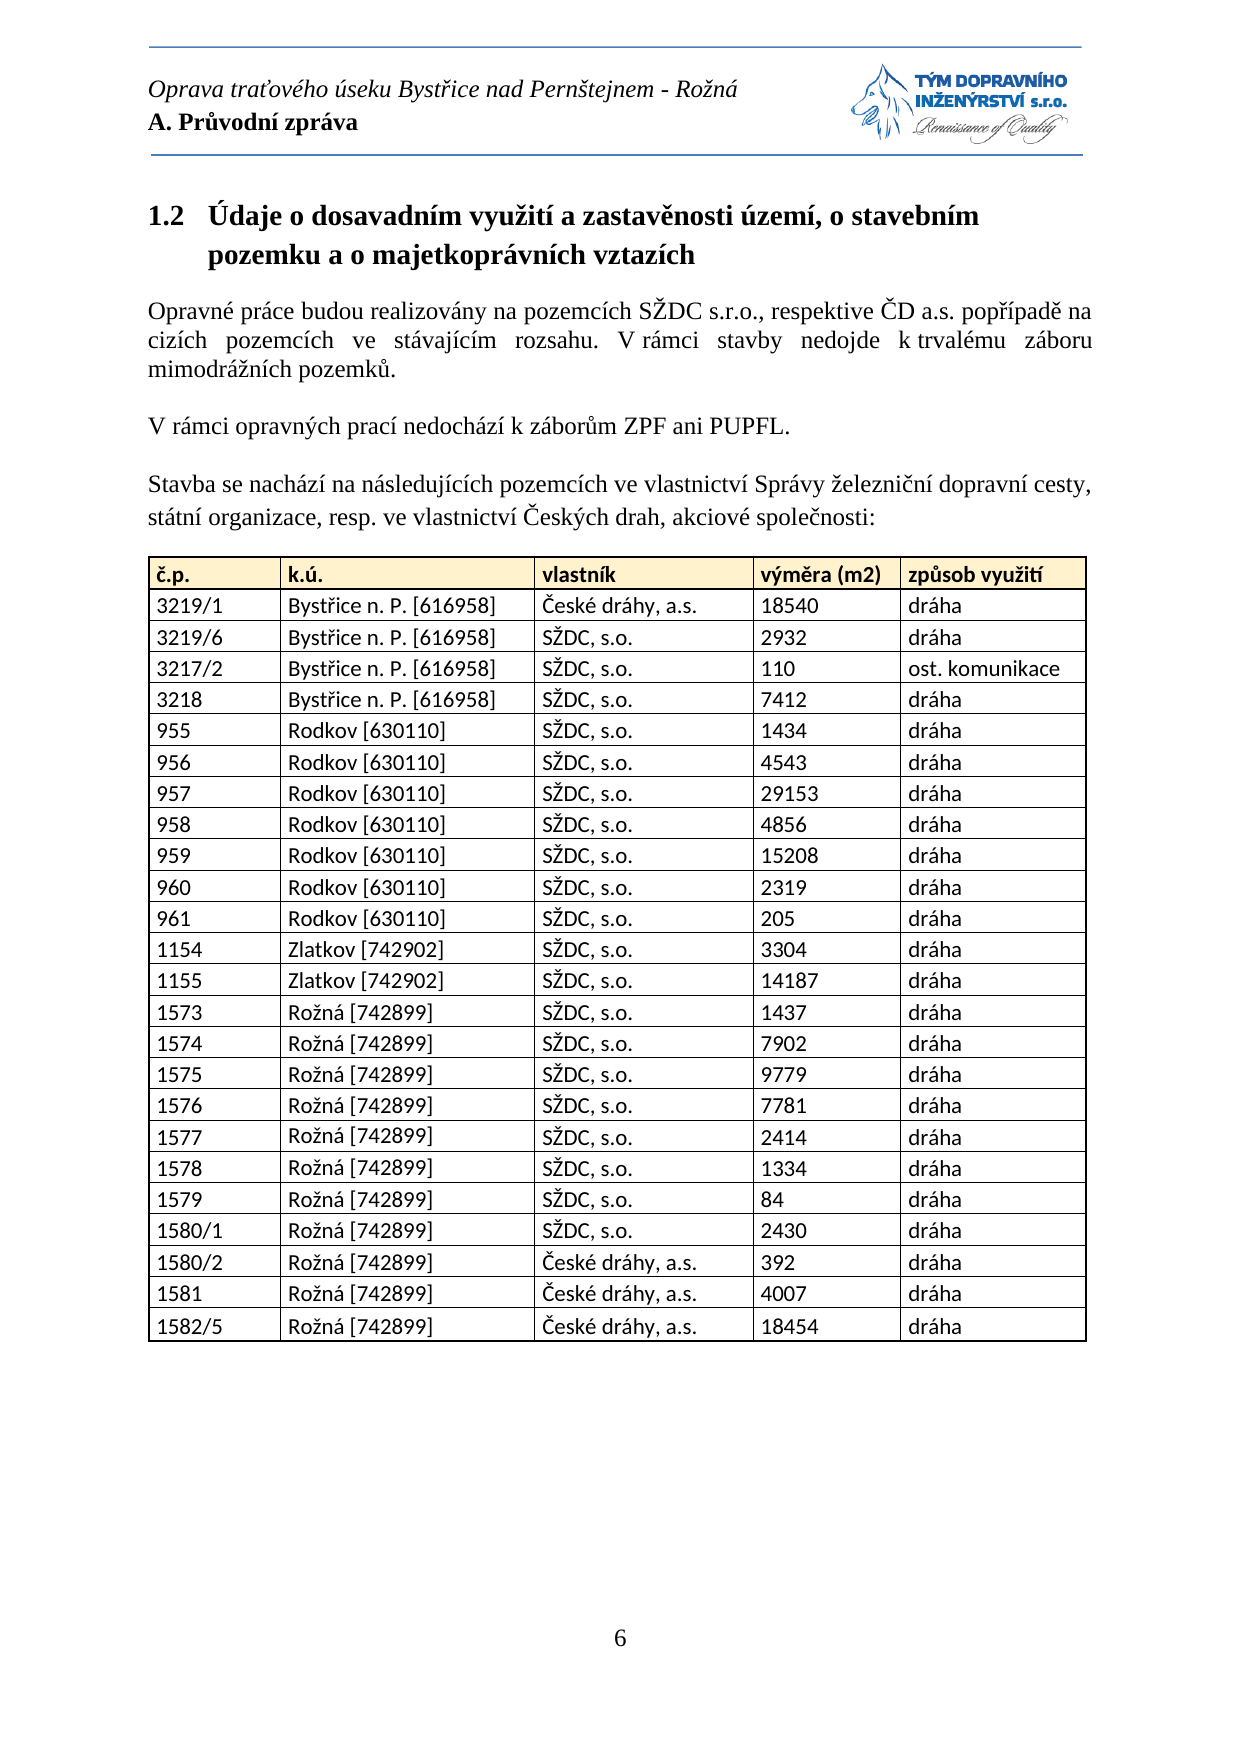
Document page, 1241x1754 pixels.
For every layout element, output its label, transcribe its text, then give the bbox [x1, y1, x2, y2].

table_cell 1573 [150, 996, 280, 1026]
table_cell 29153 [754, 777, 900, 807]
table_cell 956 [150, 746, 280, 776]
table_cell České dráhy, a.s. [535, 590, 753, 619]
text V rámci opravných prací nedochází k záborům ZPF ani PUPFL. [148, 411, 1092, 440]
table_cell 4543 [754, 746, 900, 776]
table_cell Rodkov [630110] [281, 839, 534, 869]
table_cell 2430 [754, 1214, 900, 1244]
table_cell SŽDC, s.o. [535, 1183, 753, 1213]
table_cell Rodkov [630110] [281, 714, 534, 744]
table_cell Rožná [742899] [281, 1308, 534, 1340]
table_cell Rožná [742899] [281, 1277, 534, 1307]
table_cell SŽDC, s.o. [535, 1089, 753, 1119]
table_cell dráha [901, 777, 1085, 807]
table_cell 3217/2 [150, 652, 280, 682]
table_cell Zlatkov [742902] [281, 964, 534, 994]
table_cell 2319 [754, 871, 900, 901]
table_cell Rodkov [630110] [281, 746, 534, 776]
table_cell České dráhy, a.s. [535, 1277, 753, 1307]
table_cell SŽDC, s.o. [535, 933, 753, 963]
table_cell 2932 [754, 621, 900, 651]
table_cell dráha [901, 590, 1085, 619]
table_cell SŽDC, s.o. [535, 683, 753, 713]
table_cell dráha [901, 1121, 1085, 1151]
table_cell 14187 [754, 964, 900, 994]
table_cell SŽDC, s.o. [535, 652, 753, 682]
table_cell 18454 [754, 1308, 900, 1340]
table_cell SŽDC, s.o. [535, 746, 753, 776]
table_cell ost. komunikace [901, 652, 1085, 682]
table_cell dráha [901, 933, 1085, 963]
table_cell SŽDC, s.o. [535, 621, 753, 651]
table_cell Zlatkov [742902] [281, 933, 534, 963]
table_cell Rožná [742899] [281, 1027, 534, 1057]
table_cell dráha [901, 1058, 1085, 1088]
table_cell dráha [901, 1214, 1085, 1244]
table_cell 1334 [754, 1152, 900, 1182]
table_cell 205 [754, 902, 900, 932]
table_cell 960 [150, 871, 280, 901]
table_cell 955 [150, 714, 280, 744]
table_cell dráha [901, 1183, 1085, 1213]
table_cell 1579 [150, 1183, 280, 1213]
table_cell 7902 [754, 1027, 900, 1057]
table_cell 1574 [150, 1027, 280, 1057]
table_cell 3218 [150, 683, 280, 713]
table_cell dráha [901, 1246, 1085, 1276]
table_cell dráha [901, 1089, 1085, 1119]
table_cell 9779 [754, 1058, 900, 1088]
table_cell SŽDC, s.o. [535, 1058, 753, 1088]
table_cell 2414 [754, 1121, 900, 1151]
table_cell 1577 [150, 1121, 280, 1151]
table_cell SŽDC, s.o. [535, 1152, 753, 1182]
table_cell 1434 [754, 714, 900, 744]
table_cell 1155 [150, 964, 280, 994]
table_cell 961 [150, 902, 280, 932]
table_cell dráha [901, 1277, 1085, 1307]
table_cell Bystřice n. P. [616958] [281, 621, 534, 651]
table_cell Bystřice n. P. [616958] [281, 652, 534, 682]
table_cell 15208 [754, 839, 900, 869]
table_cell dráha [901, 1152, 1085, 1182]
subtitle Údaje o dosavadním využití a zastavěnosti území, o stavebním pozemku a o majetkoprávních vztazích [148, 198, 1092, 270]
table_cell Rodkov [630110] [281, 902, 534, 932]
table_cell 1576 [150, 1089, 280, 1119]
table_cell 959 [150, 839, 280, 869]
table_cell 1580/2 [150, 1246, 280, 1276]
table_cell Rodkov [630110] [281, 871, 534, 901]
table_cell dráha [901, 714, 1085, 744]
table_cell dráha [901, 621, 1085, 651]
table_cell 18540 [754, 590, 900, 619]
table_cell dráha [901, 902, 1085, 932]
table_cell Bystřice n. P. [616958] [281, 683, 534, 713]
table_cell 110 [754, 652, 900, 682]
table_cell Rodkov [630110] [281, 777, 534, 807]
table_cell Bystřice n. P. [616958] [281, 590, 534, 619]
table_cell SŽDC, s.o. [535, 839, 753, 869]
table_cell dráha [901, 808, 1085, 838]
table_cell 4856 [754, 808, 900, 838]
table_cell SŽDC, s.o. [535, 777, 753, 807]
table_cell 957 [150, 777, 280, 807]
table_cell Rožná [742899] [281, 1058, 534, 1088]
table_cell SŽDC, s.o. [535, 871, 753, 901]
table_cell 392 [754, 1246, 900, 1276]
table_cell dráha [901, 996, 1085, 1026]
table_cell Rožná [742899] [281, 1214, 534, 1244]
table_cell 1575 [150, 1058, 280, 1088]
table_header č.p. [150, 558, 280, 588]
table_cell 7781 [754, 1089, 900, 1119]
table_cell Rodkov [630110] [281, 808, 534, 838]
table_cell 1582/5 [150, 1308, 280, 1340]
table_cell 958 [150, 808, 280, 838]
table_cell Rožná [742899] [281, 1121, 534, 1151]
table_cell dráha [901, 839, 1085, 869]
table_cell 1578 [150, 1152, 280, 1182]
table_cell 3304 [754, 933, 900, 963]
table_cell České dráhy, a.s. [535, 1246, 753, 1276]
table_cell 3219/1 [150, 590, 280, 619]
table_cell dráha [901, 964, 1085, 994]
table_cell Rožná [742899] [281, 1152, 534, 1182]
table_header výměra (m2) [754, 558, 900, 588]
table_cell 84 [754, 1183, 900, 1213]
table_cell SŽDC, s.o. [535, 1214, 753, 1244]
table_cell 7412 [754, 683, 900, 713]
table_cell 1437 [754, 996, 900, 1026]
table_cell SŽDC, s.o. [535, 964, 753, 994]
table_cell Rožná [742899] [281, 996, 534, 1026]
table_cell 1154 [150, 933, 280, 963]
table_cell Rožná [742899] [281, 1183, 534, 1213]
table_cell České dráhy, a.s. [535, 1308, 753, 1340]
table_cell SŽDC, s.o. [535, 714, 753, 744]
table_header k.ú. [281, 558, 534, 588]
table_cell SŽDC, s.o. [535, 996, 753, 1026]
table_cell 1581 [150, 1277, 280, 1307]
table_header způsob využití [901, 558, 1085, 588]
table_cell SŽDC, s.o. [535, 808, 753, 838]
table_header vlastník [535, 558, 753, 588]
table_cell dráha [901, 871, 1085, 901]
text Opravné práce budou realizovány na pozemcích SŽDC s.r.o., respektive ČD a.s. popřípadě na cizích pozemcích ve stávajícím rozsahu. V rámci stavby nedojde k trvalému záboru mimodrážních pozemků. [148, 296, 1092, 382]
text Stavba se nachází na následujících pozemcích ve vlastnictví Správy železniční dopravní cesty, státní organizace, resp. ve vlastnictví Českých drah, akciové společnosti: [148, 469, 1092, 530]
table_cell SŽDC, s.o. [535, 1027, 753, 1057]
table_cell Rožná [742899] [281, 1246, 534, 1276]
table_cell 1580/1 [150, 1214, 280, 1244]
table_cell dráha [901, 683, 1085, 713]
table_cell SŽDC, s.o. [535, 902, 753, 932]
table_cell Rožná [742899] [281, 1089, 534, 1119]
table_cell 3219/6 [150, 621, 280, 651]
table_cell dráha [901, 1027, 1085, 1057]
table_cell SŽDC, s.o. [535, 1121, 753, 1151]
table_cell dráha [901, 1308, 1085, 1340]
table_cell dráha [901, 746, 1085, 776]
table_cell 4007 [754, 1277, 900, 1307]
